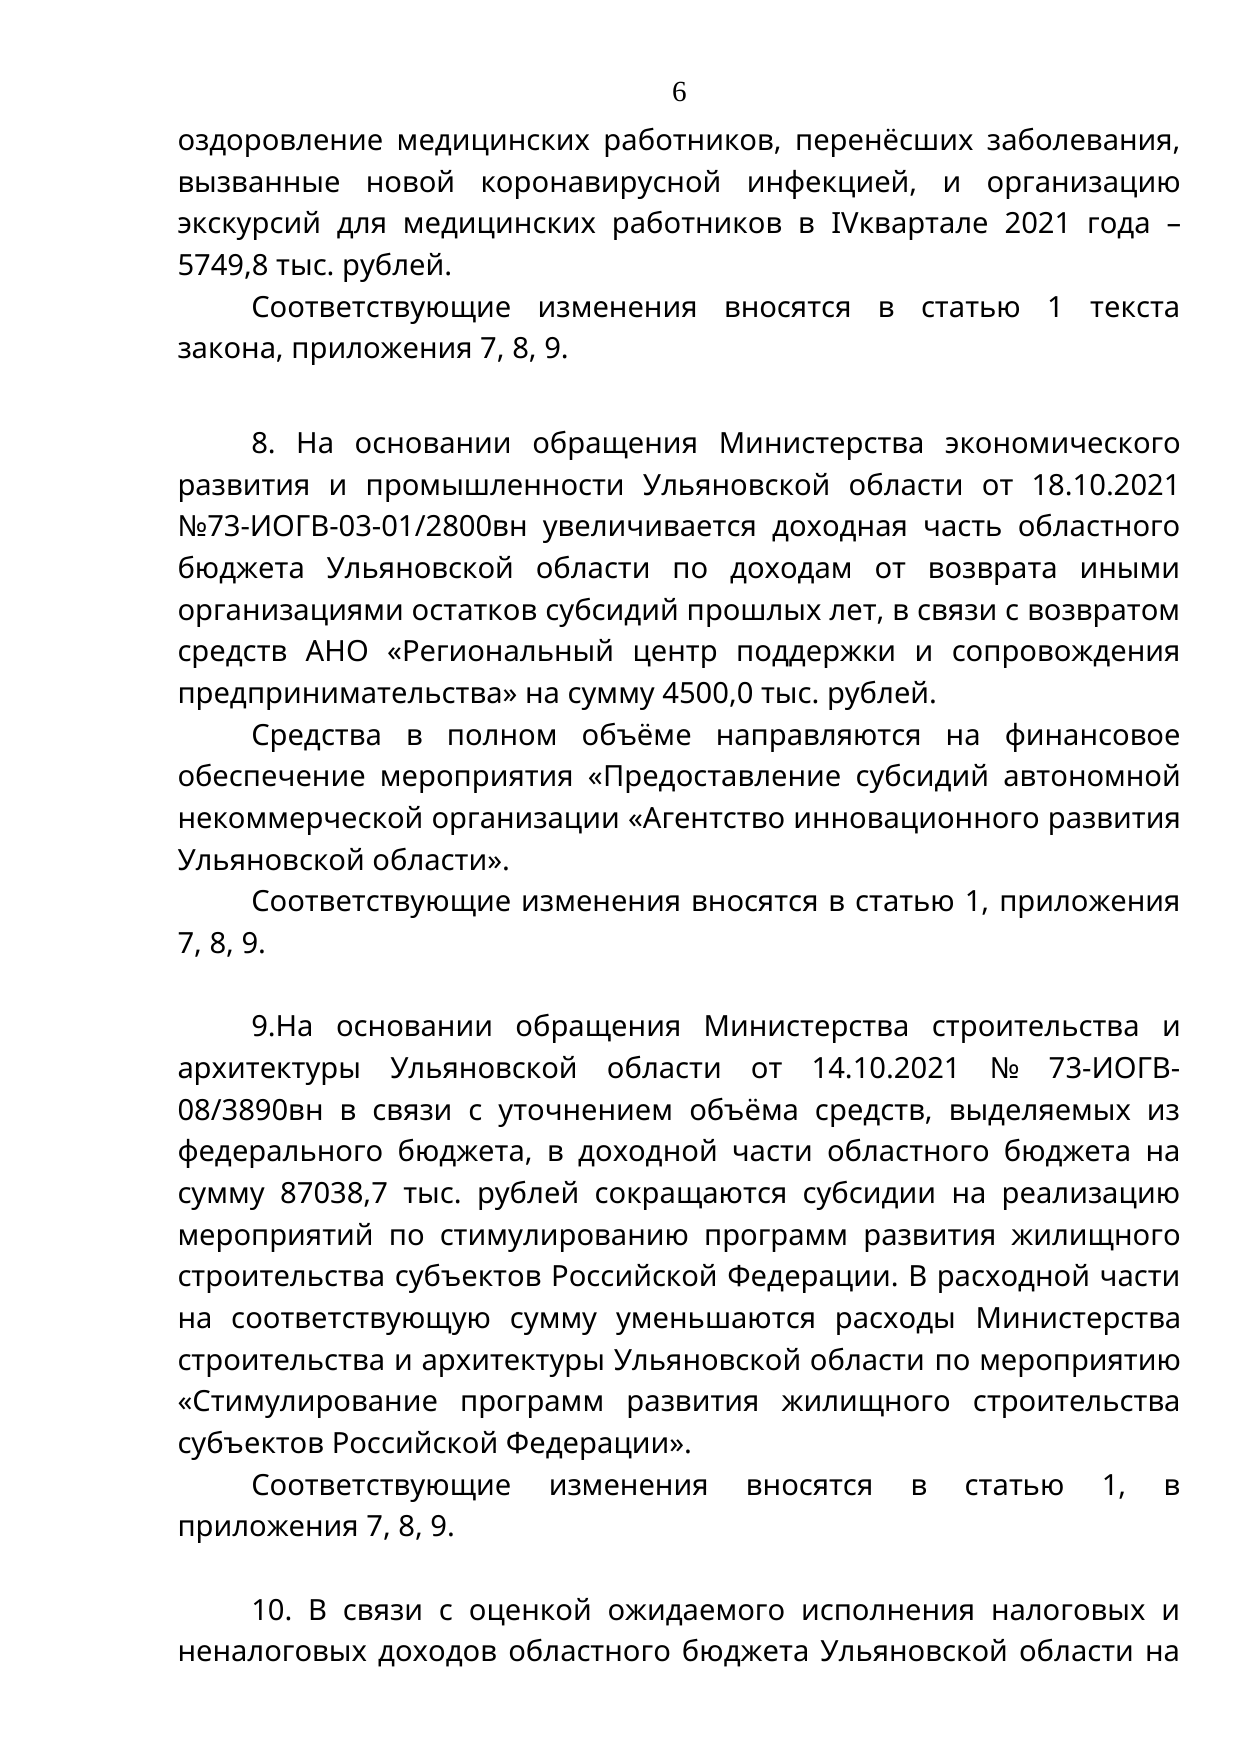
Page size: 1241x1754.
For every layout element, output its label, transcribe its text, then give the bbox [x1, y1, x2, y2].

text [177, 119, 1189, 284]
text Соответствующие изменения вносятся в статью 1 текста закона, приложения 7, 8, 9. [177, 285, 1189, 419]
text 9.На основании обращения Министерства строительства и архитектуры Ульяновской области от 14.10.2021 № 73-ИОГВ-08/3890вн в связи с уточнением объёма средств, выделяемых из федерального бюджета, в доходной части областного бюджета на сумму 87038,7 тыс. рублей сокращаются субсидии на реализацию мероприятий по стимулированию программ развития жилищного строительства субъектов Российской Федерации. В расходной части на соответствующую сумму уменьшаются расходы Министерства строительства и архитектуры Ульяновской области по мероприятию «Стимулирование программ развития жилищного строительства субъектов Российской Федерации». [177, 1006, 1181, 1462]
text Средства в полном объёме направляются на финансовое обеспечение мероприятия «Предоставление субсидий автономной некоммерческой организации «Агентство инновационного развития Ульяновской области». [177, 714, 1181, 879]
text 8. На основании обращения Министерства экономического развития и промышленности Ульяновской области от 18.10.2021 №73-ИОГВ-03-01/2800вн увеличивается доходная часть областного бюджета Ульяновской области по доходам от возврата иными организациями остатков субсидий прошлых лет, в связи с возвратом средств АНО «Региональный центр поддержки и сопровождения предпринимательства» на сумму 4500,0 тыс. рублей. [177, 422, 1181, 712]
text Соответствующие изменения вносятся в статью 1, в приложения 7, 8, 9. [177, 1464, 1181, 1545]
text Соответствующие изменения вносятся в статью 1, приложения 7, 8, 9. [177, 881, 1181, 962]
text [177, 1589, 1181, 1670]
